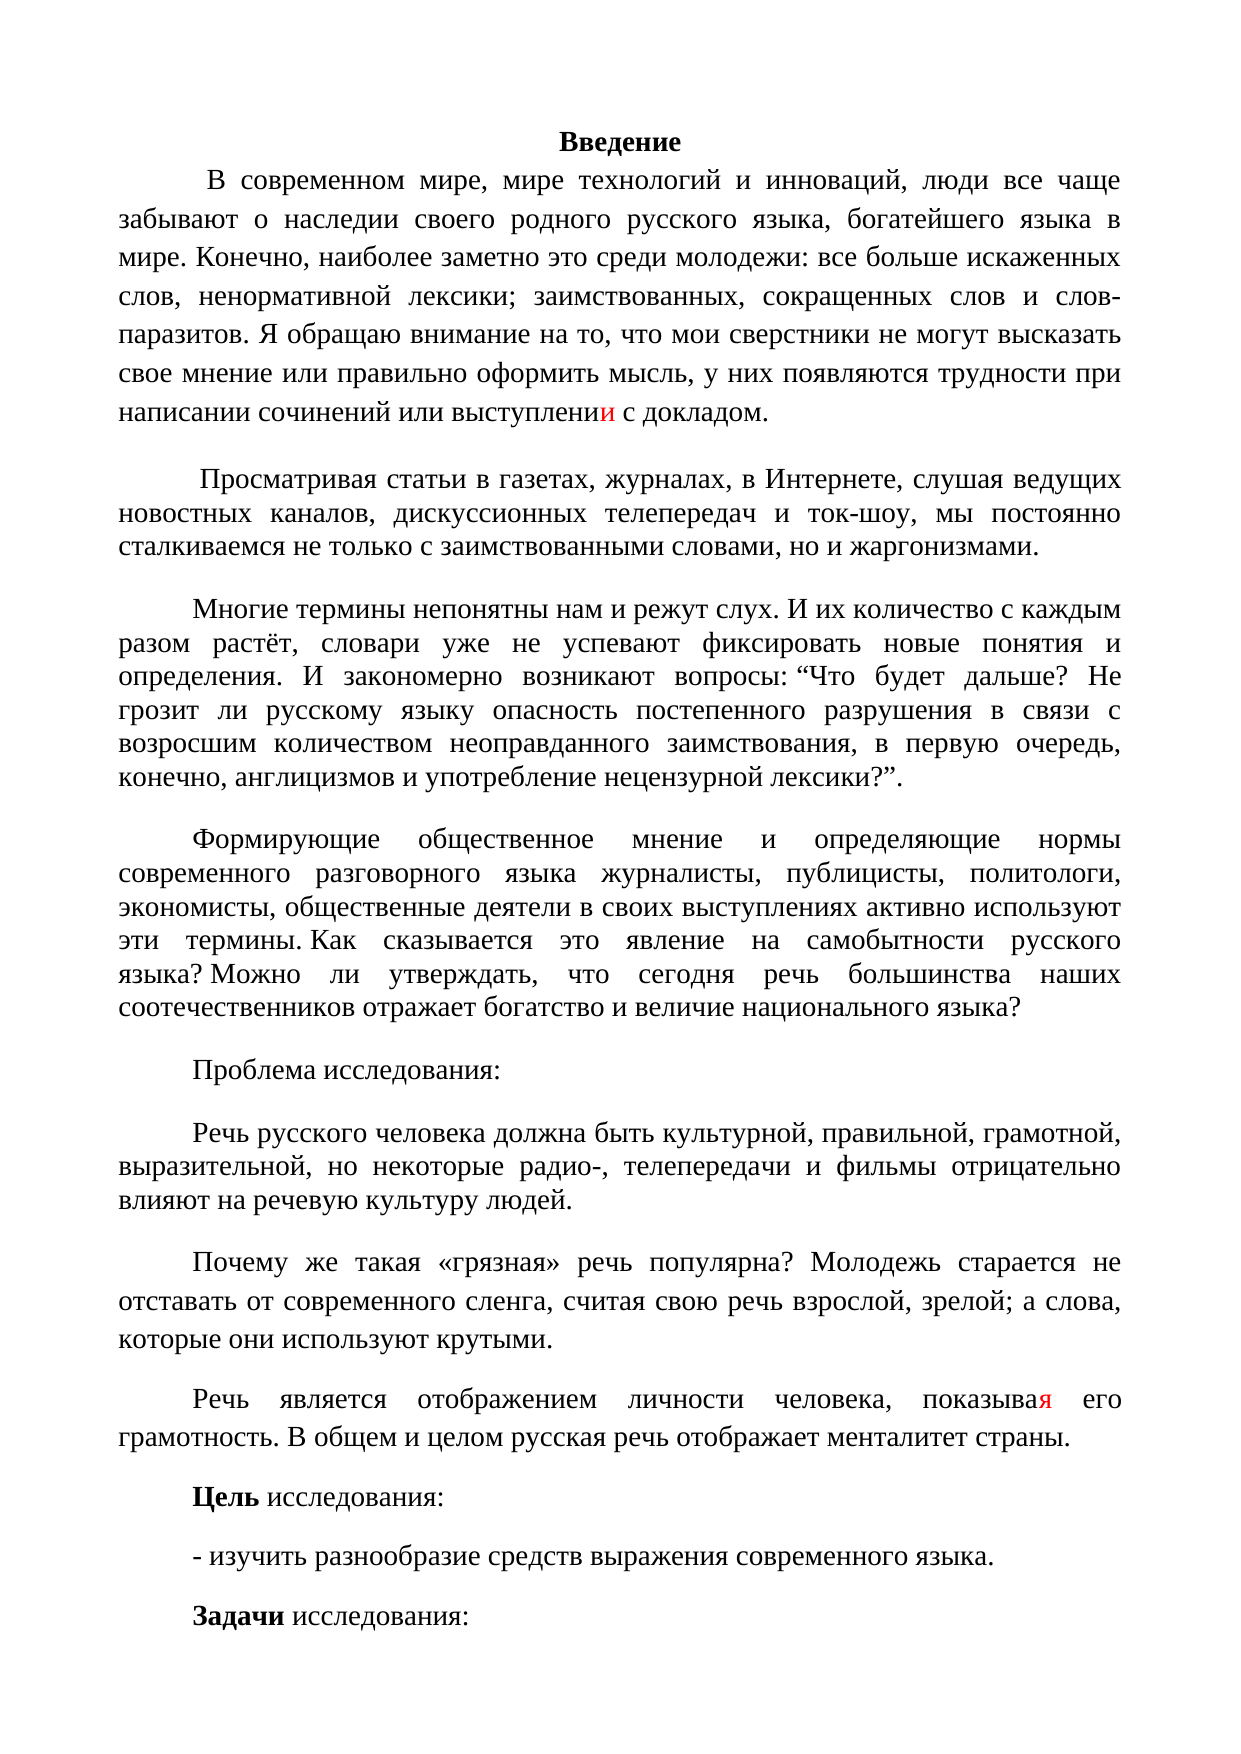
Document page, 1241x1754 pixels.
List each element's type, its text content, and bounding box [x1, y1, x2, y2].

text Просматривая статьи в газетах, журналах, в Интернете, слушая ведущих новостных каналов, дискуссионных телепередач и ток-шоу, мы постоянно сталкиваемся не только с заимствованными словами, но и жаргонизмами. [118, 461, 1122, 562]
text Цель исследования: [118, 1479, 1122, 1512]
text Формирующие общественное мнение и определяющие нормы современного разговорного языка журналисты, публицисты, политологи, экономисты, общественные деятели в своих выступлениях активно используют эти термины. Как сказывается это явление на самобытности русского языка? Можно ли утверждать, что сегодня речь большинства наших соотечественников отражает богатство и величие национального языка? [118, 822, 1122, 1023]
text Речь русского человека должна быть культурной, правильной, грамотной, выразительной, но некоторые радио-, телепередачи и фильмы отрицательно влияют на речевую культуру людей. [118, 1115, 1122, 1215]
text - изучить разнообразие средств выражения современного языка. [118, 1538, 1122, 1572]
subtitle Введение [118, 124, 1122, 157]
text Задачи исследования: [118, 1598, 1122, 1631]
text Речь является отображением личности человека, показывая его грамотность. В общем и целом русская речь отображает менталитет страны. [118, 1381, 1122, 1453]
text Многие термины непонятны нам и режут слух. И их количество с каждым разом растёт, словари уже не успевают фиксировать новые понятия и определения. И закономерно возникают вопросы: “Что будет дальше? Не грозит ли русскому языку опасность постепенного разрушения в связи с возросшим количеством неоправданного заимствования, в первую очередь, конечно, англицизмов и употребление нецензурной лексики?”. [118, 591, 1122, 792]
text Проблема исследования: [118, 1052, 1122, 1086]
text Почему же такая «грязная» речь популярна? Молодежь старается не отставать от современного сленга, считая свою речь взрослой, зрелой; а слова, которые они используют крутыми. [118, 1244, 1122, 1355]
text В современном мире, мире технологий и инноваций, люди все чаще забывают о наследии своего родного русского языка, богатейшего языка в мире. Конечно, наиболее заметно это среди молодежи: все больше искаженных слов, ненормативной лексики; заимствованных, сокращенных слов и слов-паразитов. Я обращаю внимание на то, что мои сверстники не могут высказать свое мнение или правильно оформить мысль, у них появляются трудности при написании сочинений или выступлении с докладом. [118, 162, 1122, 427]
